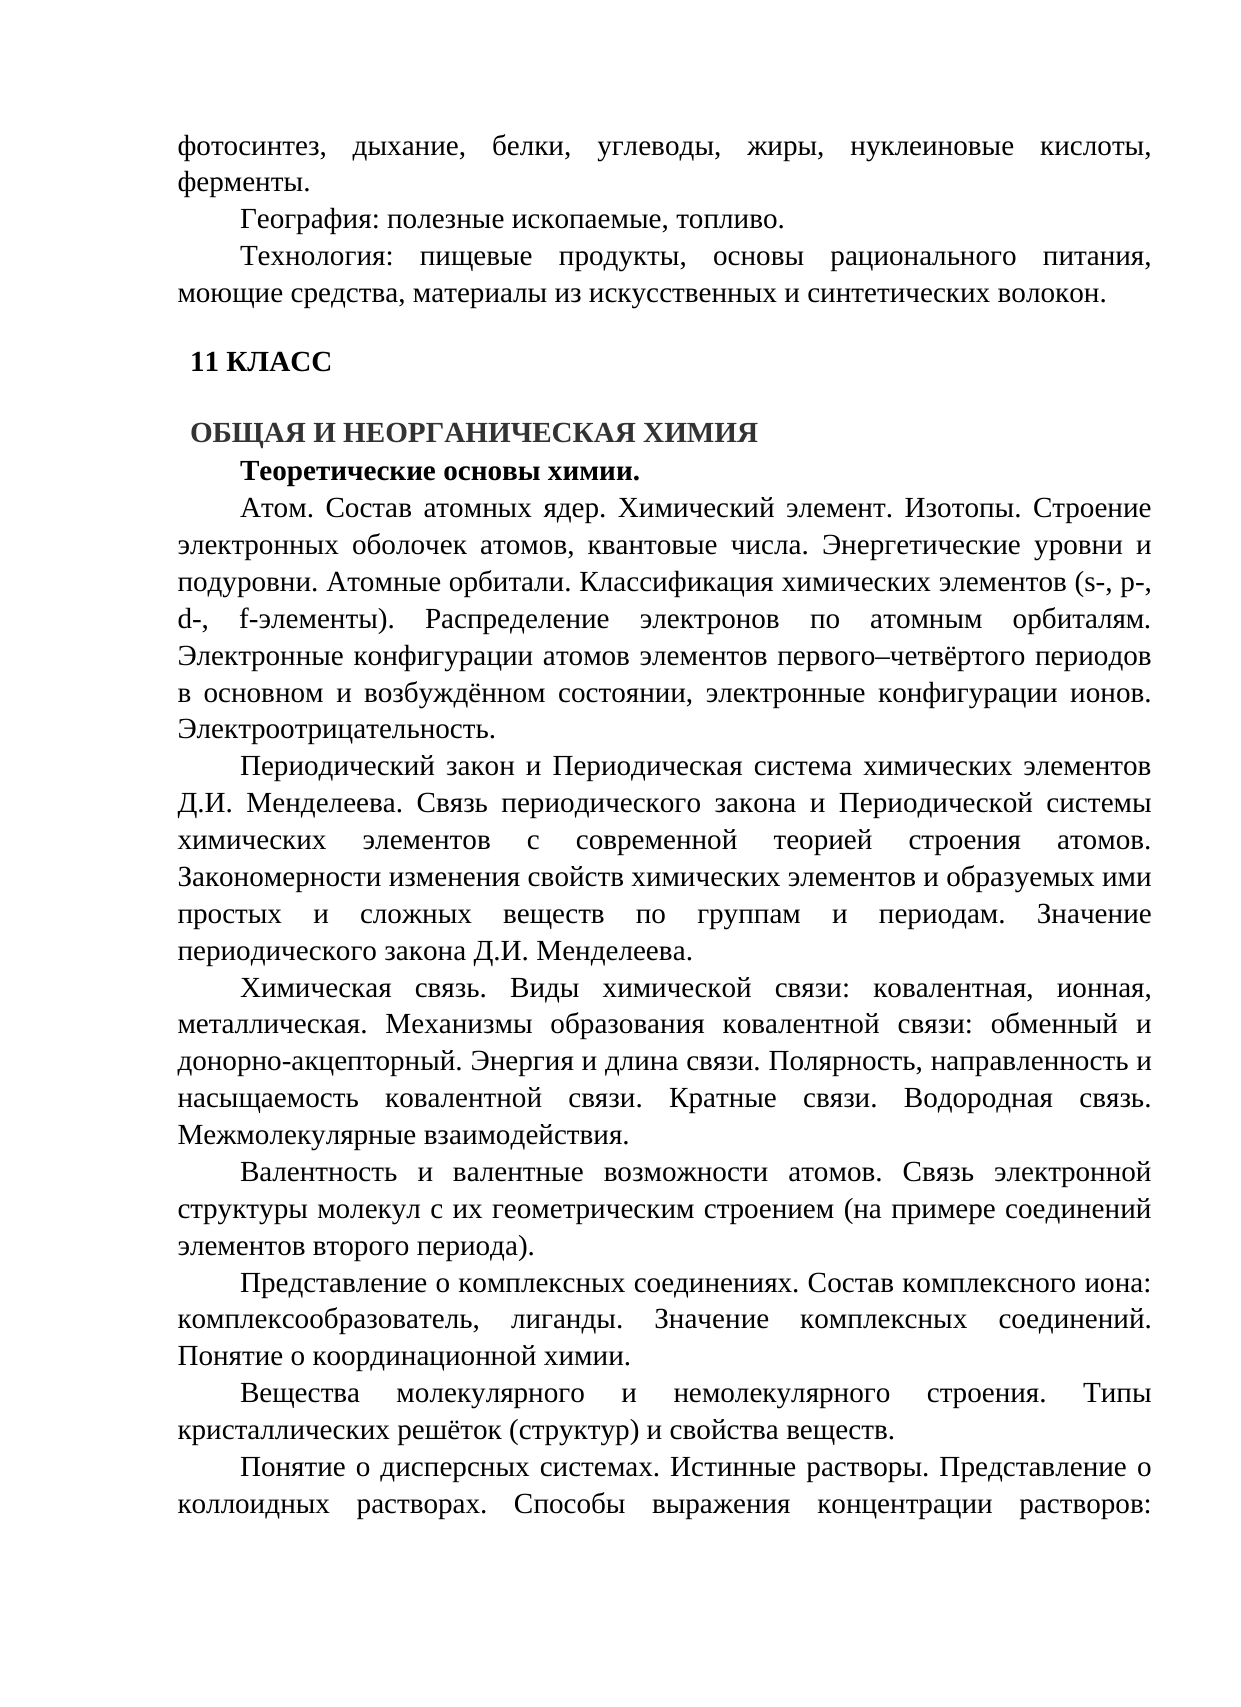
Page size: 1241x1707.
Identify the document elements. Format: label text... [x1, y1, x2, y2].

text Периодический закон и Периодическая система химических элементов Д.И. Менделеева. Связь периодического закона и Периодической системы химических элементов с современной теорией строения атомов. Закономерности изменения свойств химических элементов и образуемых ими простых и сложных веществ по группам и периодам. Значение периодического закона Д.И. Менделеева. [177, 748, 1152, 966]
text Представление о комплексных соединениях. Состав комплексного иона: комплексообразователь, лиганды. Значение комплексных соединений. Понятие о координационной химии. [177, 1265, 1152, 1372]
text Технология: пищевые продукты, основы рационального питания, моющие средства, материалы из искусственных и синтетических волокон. [177, 238, 1152, 309]
text Атом. Состав атомных ядер. Химический элемент. Изотопы. Строение электронных оболочек атомов, квантовые числа. Энергетические уровни и подуровни. Атомные орбитали. Классификация химических элементов (s-, p-, d-, f-элементы). Распределение электронов по атомным орбиталям. Электронные конфигурации атомов элементов первого–четвёртого периодов в основном и возбуждённом состоянии, электронные конфигурации ионов. Электроотрицательность. [177, 490, 1152, 745]
text 11 КЛАСС [190, 344, 1152, 378]
text Химическая связь. Виды химической связи: ковалентная, ионная, металлическая. Механизмы образования ковалентной связи: обменный и донорно-акцепторный. Энергия и длина связи. Полярность, направленность и насыщаемость ковалентной связи. Кратные связи. Водородная связь. Межмолекулярные взаимодействия. [177, 970, 1152, 1151]
text География: полезные ископаемые, топливо. [177, 201, 1152, 235]
text ОБЩАЯ И НЕОРГАНИЧЕСКАЯ ХИМИЯ [190, 415, 1152, 448]
text Вещества молекулярного и немолекулярного строения. Типы кристаллических решёток (структур) и свойства веществ. [177, 1375, 1152, 1446]
text Теоретические основы химии. [177, 453, 1152, 487]
text Валентность и валентные возможности атомов. Связь электронной структуры молекул с их геометрическим строением (на примере соединений элементов второго периода). [177, 1154, 1152, 1261]
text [177, 128, 1152, 198]
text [177, 1449, 1152, 1519]
